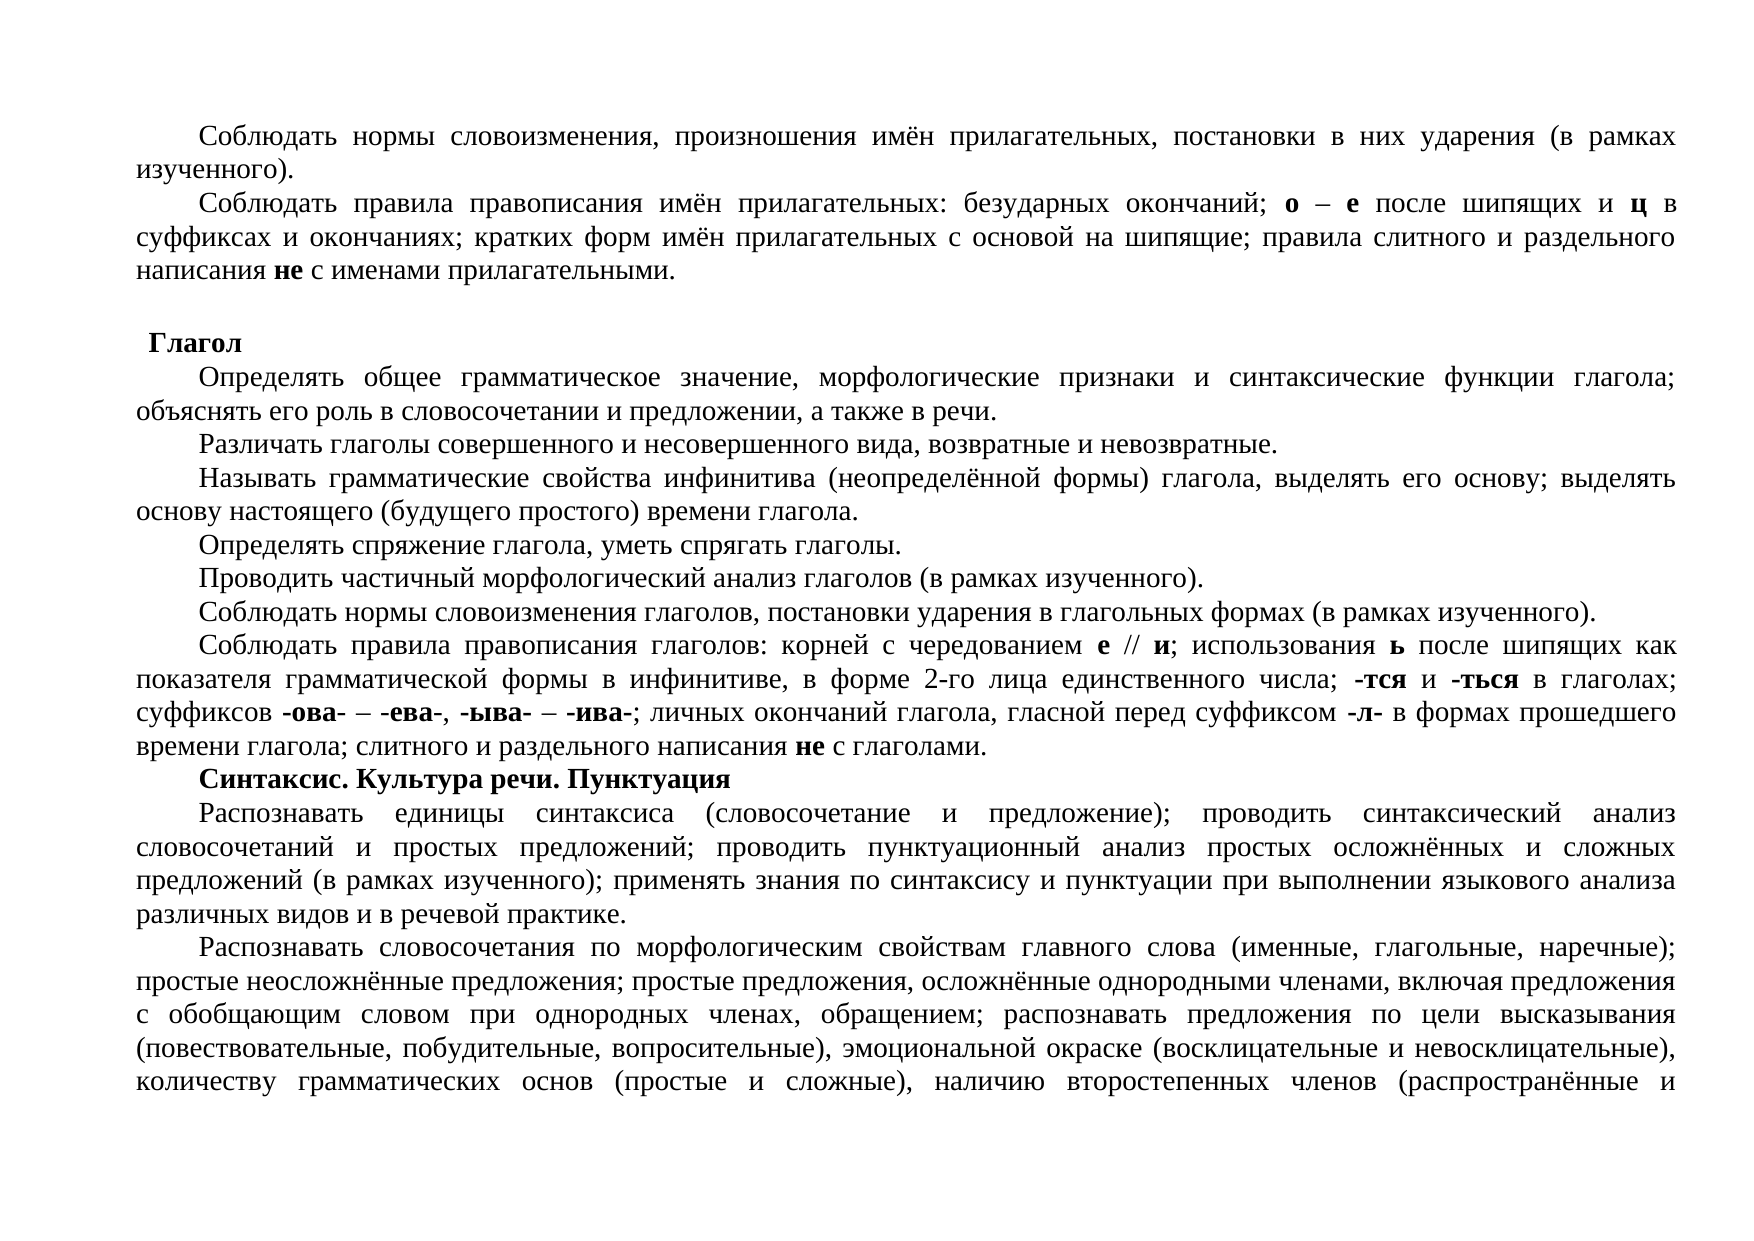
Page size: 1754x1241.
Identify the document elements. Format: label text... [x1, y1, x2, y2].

text Определять спряжение глагола, уметь спрягать глаголы. [136, 527, 1677, 560]
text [136, 929, 1677, 1097]
text Соблюдать нормы словоизменения глаголов, постановки ударения в глагольных формах (в рамках изученного). [136, 594, 1677, 627]
text Определять общее грамматическое значение, морфологические признаки и синтаксические функции глагола; объяснять его роль в словосочетании и предложении, а также в речи. [136, 359, 1677, 426]
text Распознавать единицы синтаксиса (словосочетание и предложение); проводить синтаксический анализ словосочетаний и простых предложений; проводить пунктуационный анализ простых осложнённых и сложных предложений (в рамках изученного); применять знания по синтаксису и пунктуации при выполнении языкового анализа различных видов и в речевой практике. [136, 795, 1677, 929]
text Проводить частичный морфологический анализ глаголов (в рамках изученного). [136, 560, 1677, 594]
text Соблюдать правила правописания глаголов: корней с чередованием е // и; использования ь после шипящих как показателя грамматической формы в инфинитиве, в форме 2-го лица единственного числа; -тся и -ться в глаголах; суффиксов -ова- – -ева-, -ыва- – -ива-; личных окончаний глагола, гласной перед суффиксом -л- в формах прошедшего времени глагола; слитного и раздельного написания не с глаголами. [136, 627, 1677, 762]
text Глагол [148, 326, 1677, 359]
text Различать глаголы совершенного и несовершенного вида, возвратные и невозвратные. [136, 426, 1677, 460]
text Соблюдать правила правописания имён прилагательных: безударных окончаний; о – е после шипящих и ц в суффиксах и окончаниях; кратких форм имён прилагательных с основой на шипящие; правила слитного и раздельного написания не с именами прилагательными. [136, 185, 1677, 286]
text Называть грамматические свойства инфинитива (неопределённой формы) глагола, выделять его основу; выделять основу настоящего (будущего простого) времени глагола. [136, 460, 1677, 527]
text Соблюдать нормы словоизменения, произношения имён прилагательных, постановки в них ударения (в рамках изученного). [136, 118, 1677, 185]
text Синтаксис. Культура речи. Пунктуация [136, 762, 1677, 795]
